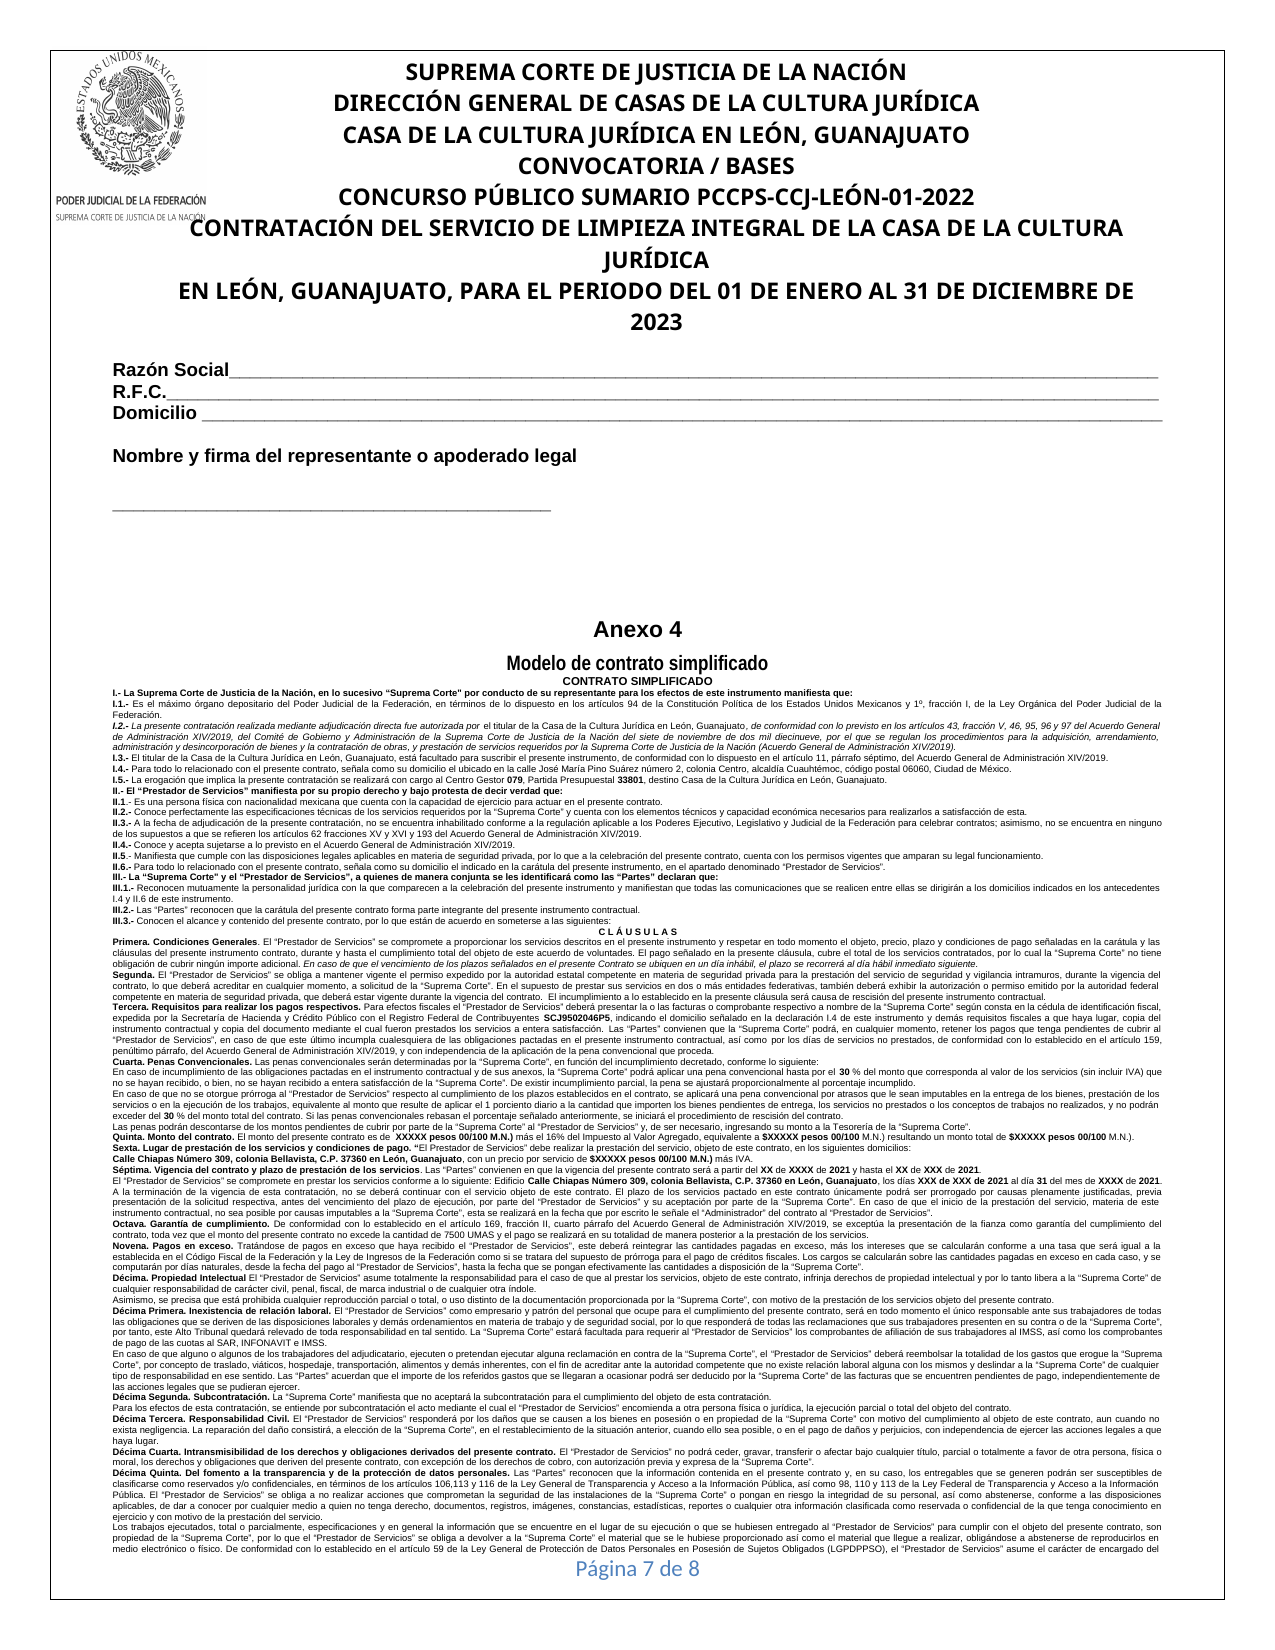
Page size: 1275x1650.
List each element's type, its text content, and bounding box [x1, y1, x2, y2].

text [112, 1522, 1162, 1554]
text CONTRATO SIMPLIFICADO [112, 674, 1162, 688]
text Modelo de contrato simplificado [112, 651, 1162, 674]
text Razón Social_________________________________________________________________________________________ [112, 359, 1162, 381]
text Décima Tercera. Responsabilidad Civil. El “Prestador de Servicios” responderá por los daños que se causen a los bienes en posesión o en propiedad de la “Suprema Corte” con motivo del cumplimiento al objeto de este contrato, aun cuando no exista negligencia. La reparación del daño consistirá, a elección de la “Suprema Corte”, en el restablecimiento de la situación anterior, cuando ello sea posible, o en el pago de daños y perjuicios, con independencia de ejercer las acciones legales a que haya lugar. [112, 1413, 1162, 1446]
picture [52, 51, 208, 225]
text __________________________________________ [112, 492, 1162, 513]
picture [52, 46, 208, 50]
text R.F.C._______________________________________________________________________________________________ [112, 381, 1204, 402]
text Anexo 4 [112, 616, 1162, 642]
text Décima. Propiedad Intelectual El “Prestador de Servicios” asume totalmente la responsabilidad para el caso de que al prestar los servicios, objeto de este contrato, infrinja derechos de propiedad intelectual y por lo tanto libera a la “Suprema Corte” de cualquier responsabilidad de carácter civil, penal, fiscal, de marca industrial o de cualquier otra índole. [112, 1273, 1162, 1294]
text Nombre y firma del representante o apoderado legal [112, 445, 1162, 467]
text I.1.- Es el máximo órgano depositario del Poder Judicial de la Federación, en términos de lo dispuesto en los artículos 94 de la Constitución Política de los Estados Unidos Mexicanos y 1º, fracción I, de la Ley Orgánica del Poder Judicial de la Federación. [112, 698, 1162, 720]
text Domicilio ____________________________________________________________________________________________ [112, 402, 1204, 424]
text III.1.- Reconocen mutuamente la personalidad jurídica con la que comparecen a la celebración del presente instrumento y manifiestan que todas las comunicaciones que se realicen entre ellas se dirigirán a los domicilios indicados en los antecedentes I.4 y II.6 de este instrumento. [112, 883, 1162, 904]
